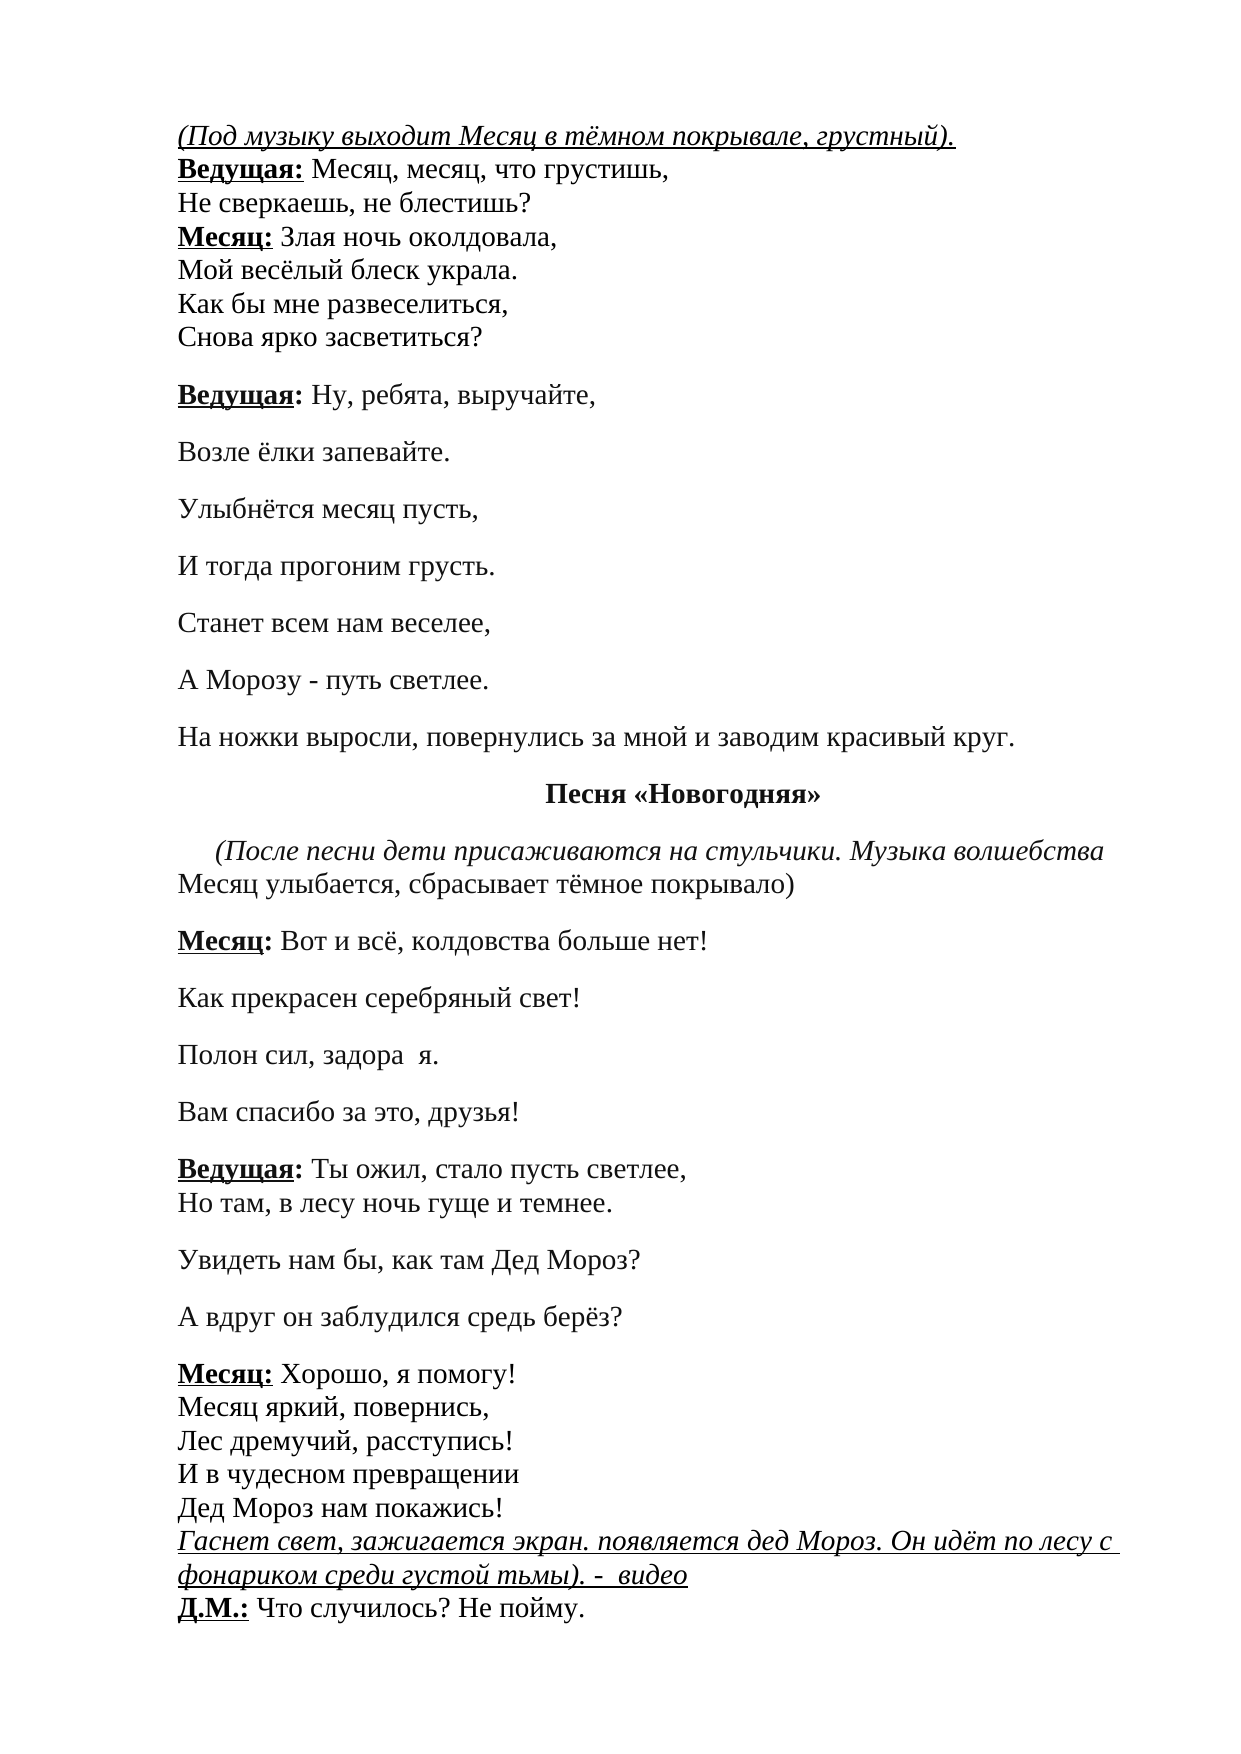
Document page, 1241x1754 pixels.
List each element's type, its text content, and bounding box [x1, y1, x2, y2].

text На ножки выросли, повернулись за мной и заводим красивый круг. [177, 719, 1152, 752]
text Гаснет свет, зажигается экран. появляется дед Мороз. Он идёт по лесу с фонариком среди густой тьмы). - видео [177, 1523, 1152, 1591]
text Мой весёлый блеск украла. [177, 252, 1152, 286]
text Месяц: Злая ночь околдовала, [177, 219, 1152, 252]
text Вам спасибо за это, друзья! [177, 1094, 1152, 1128]
text Ведущая: Месяц, месяц, что грустишь, [177, 152, 1152, 185]
text (После песни дети присаживаются на стульчики. Музыка волшебства Месяц улыбается, сбрасывает тёмное покрывало) [177, 833, 1152, 900]
text Дед Мороз нам покажись! [177, 1490, 1152, 1523]
text Ведущая: Ну, ребята, выручайте, [177, 377, 1152, 411]
text Как бы мне развеселиться, [177, 286, 1152, 319]
text Песня «Новогодняя» [177, 776, 1152, 809]
text А Морозу - путь светлее. [177, 662, 1152, 696]
text Не сверкаешь, не блестишь? [177, 185, 1152, 219]
text Снова ярко засветиться? [177, 319, 1152, 353]
text Увидеть нам бы, как там Дед Мороз? [177, 1242, 1152, 1275]
text Но там, в лесу ночь гуще и темнее. [177, 1185, 1152, 1218]
text Месяц: Хорошо, я помогу! [177, 1356, 1152, 1389]
text Полон сил, задора я. [177, 1037, 1152, 1071]
text И в чудесном превращении [177, 1456, 1152, 1490]
text И тогда прогоним грусть. [177, 548, 1152, 582]
text Ведущая: Ты ожил, стало пусть светлее, [177, 1151, 1152, 1185]
text Станет всем нам веселее, [177, 605, 1152, 638]
text Лес дремучий, расступись! [177, 1423, 1152, 1456]
text А вдруг он заблудился средь берёз? [177, 1299, 1152, 1332]
text Д.М.: Что случилось? Не пойму. [177, 1591, 1152, 1624]
text Месяц: Вот и всё, колдовства больше нет! [177, 923, 1152, 957]
text Месяц яркий, повернись, [177, 1389, 1152, 1423]
text Улыбнётся месяц пусть, [177, 491, 1152, 524]
text Как прекрасен серебряный свет! [177, 980, 1152, 1014]
text (Под музыку выходит Месяц в тёмном покрывале, грустный). [177, 118, 1152, 152]
text Возле ёлки запевайте. [177, 434, 1152, 468]
